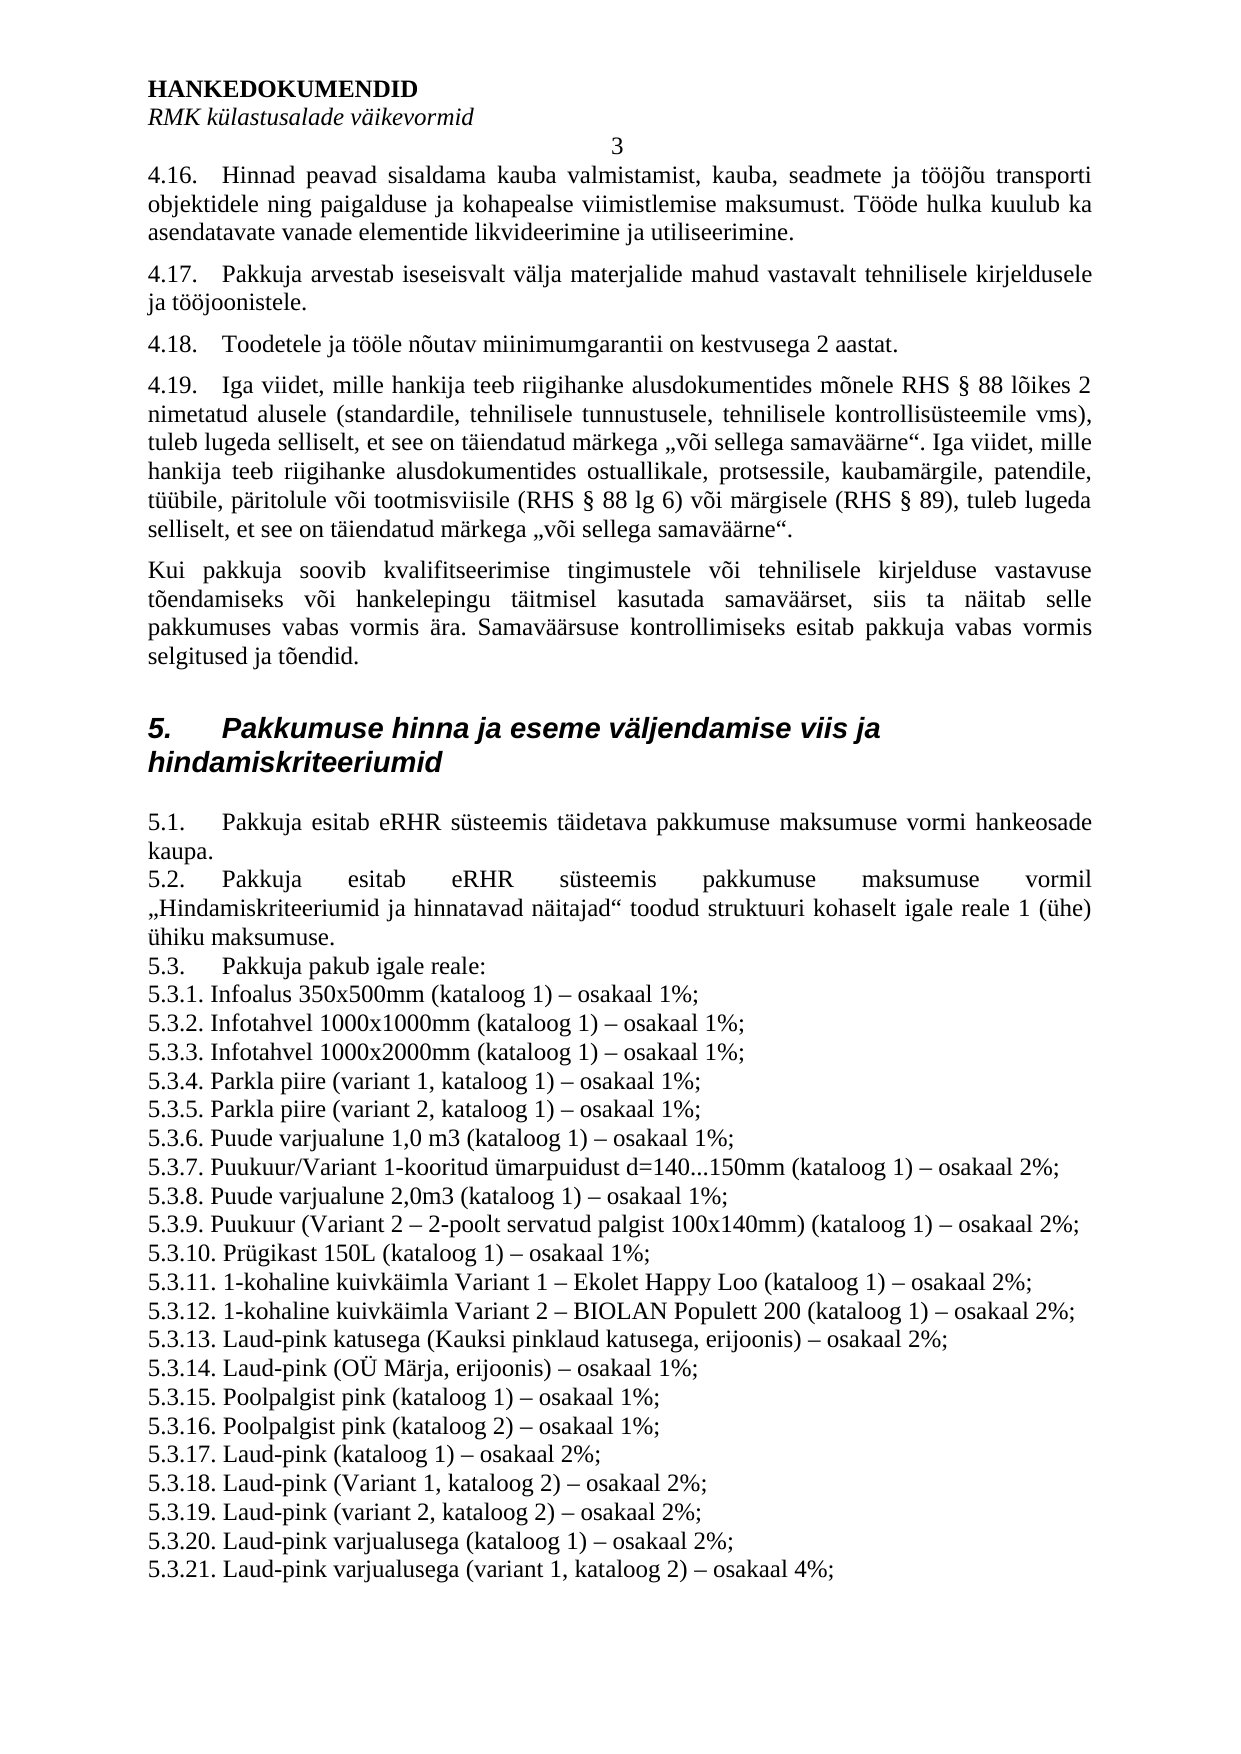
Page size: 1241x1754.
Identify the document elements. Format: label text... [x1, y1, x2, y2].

list Hinnad peavad sisaldama kauba valmistamist, kauba, seadmete ja tööjõu transporti objektidele ning paigalduse ja kohapealse viimistlemise maksumust. Tööde hulka kuulub ka asendatavate vanade elementide likvideerimine ja utiliseerimine. [148, 160, 1093, 246]
list Puude varjualune 1,0 m3 (kataloog 1) – osakaal 1%; [148, 1123, 1093, 1152]
list 1-kohaline kuivkäimla Variant 1 – Ekolet Happy Loo (kataloog 1) – osakaal 2%; [148, 1267, 1093, 1296]
list Laud-pink varjualusega (variant 1, kataloog 2) – osakaal 4%; [148, 1554, 1093, 1583]
list Laud-pink (Variant 1, kataloog 2) – osakaal 2%; [148, 1468, 1093, 1497]
subtitle Pakkumuse hinna ja eseme väljendamise viis ja hindamiskriteeriumid [148, 711, 1093, 778]
list 1-kohaline kuivkäimla Variant 2 – BIOLAN Populett 200 (kataloog 1) – osakaal 2%; [148, 1296, 1093, 1324]
list Parkla piire (variant 1, kataloog 1) – osakaal 1%; [148, 1066, 1093, 1094]
list Puude varjualune 2,0m3 (kataloog 1) – osakaal 1%; [148, 1181, 1093, 1209]
list Laud-pink (variant 2, kataloog 2) – osakaal 2%; [148, 1497, 1093, 1526]
list Laud-pink katusega (Kauksi pinklaud katusega, erijoonis) – osakaal 2%; [148, 1324, 1093, 1353]
list Parkla piire (variant 2, kataloog 1) – osakaal 1%; [148, 1094, 1093, 1123]
list Toodetele ja tööle nõutav miinimumgarantii on kestvusega 2 aastat. [148, 329, 1093, 357]
list Kui pakkuja soovib kvalifitseerimise tingimustele või tehnilisele kirjelduse vastavuse tõendamiseks või hankelepingu täitmisel kasutada samaväärset, siis ta näitab selle pakkumuses vabas vormis ära. Samaväärsuse kontrollimiseks esitab pakkuja vabas vormis selgitused ja tõendid. [148, 555, 1093, 670]
list Iga viidet, mille hankija teeb riigihanke alusdokumentides mõnele RHS § 88 lõikes 2 nimetatud alusele (standardile, tehnilisele tunnustusele, tehnilisele kontrollisüsteemile vms), tuleb lugeda selliselt, et see on täiendatud märkega „või sellega samaväärne“. Iga viidet, mille hankija teeb riigihanke alusdokumentides ostuallikale, protsessile, kaubamärgile, patendile, tüübile, päritolule või tootmisviisile (RHS § 88 lg 6) või märgisele (RHS § 89), tuleb lugeda selliselt, et see on täiendatud märkega „või sellega samaväärne“. [148, 370, 1093, 542]
list Poolpalgist pink (kataloog 2) – osakaal 1%; [148, 1411, 1093, 1439]
list Pakkuja pakub igale reale: [148, 951, 1093, 979]
list Infotahvel 1000x1000mm (kataloog 1) – osakaal 1%; [148, 1008, 1093, 1037]
list Prügikast 150L (kataloog 1) – osakaal 1%; [148, 1238, 1093, 1267]
list Infoalus 350x500mm (kataloog 1) – osakaal 1%; [148, 979, 1093, 1008]
list Laud-pink (OÜ Märja, erijoonis) – osakaal 1%; [148, 1353, 1093, 1382]
list Pakkuja esitab eRHR süsteemis pakkumuse maksumuse vormil „Hindamiskriteeriumid ja hinnatavad näitajad“ toodud struktuuri kohaselt igale reale 1 (ühe) ühiku maksumuse. [148, 864, 1093, 951]
list Laud-pink (kataloog 1) – osakaal 2%; [148, 1439, 1093, 1468]
list Infotahvel 1000x2000mm (kataloog 1) – osakaal 1%; [148, 1037, 1093, 1066]
list Puukuur/Variant 1-kooritud ümarpuidust d=140...150mm (kataloog 1) – osakaal 2%; [148, 1152, 1093, 1181]
list Poolpalgist pink (kataloog 1) – osakaal 1%; [148, 1382, 1093, 1411]
list Puukuur (Variant 2 – 2-poolt servatud palgist 100x140mm) (kataloog 1) – osakaal 2%; [148, 1209, 1093, 1238]
list Pakkuja arvestab iseseisvalt välja materjalide mahud vastavalt tehnilisele kirjeldusele ja tööjoonistele. [148, 259, 1093, 316]
list Pakkuja esitab eRHR süsteemis täidetava pakkumuse maksumuse vormi hankeosade kaupa. [148, 807, 1093, 864]
list Laud-pink varjualusega (kataloog 1) – osakaal 2%; [148, 1526, 1093, 1554]
